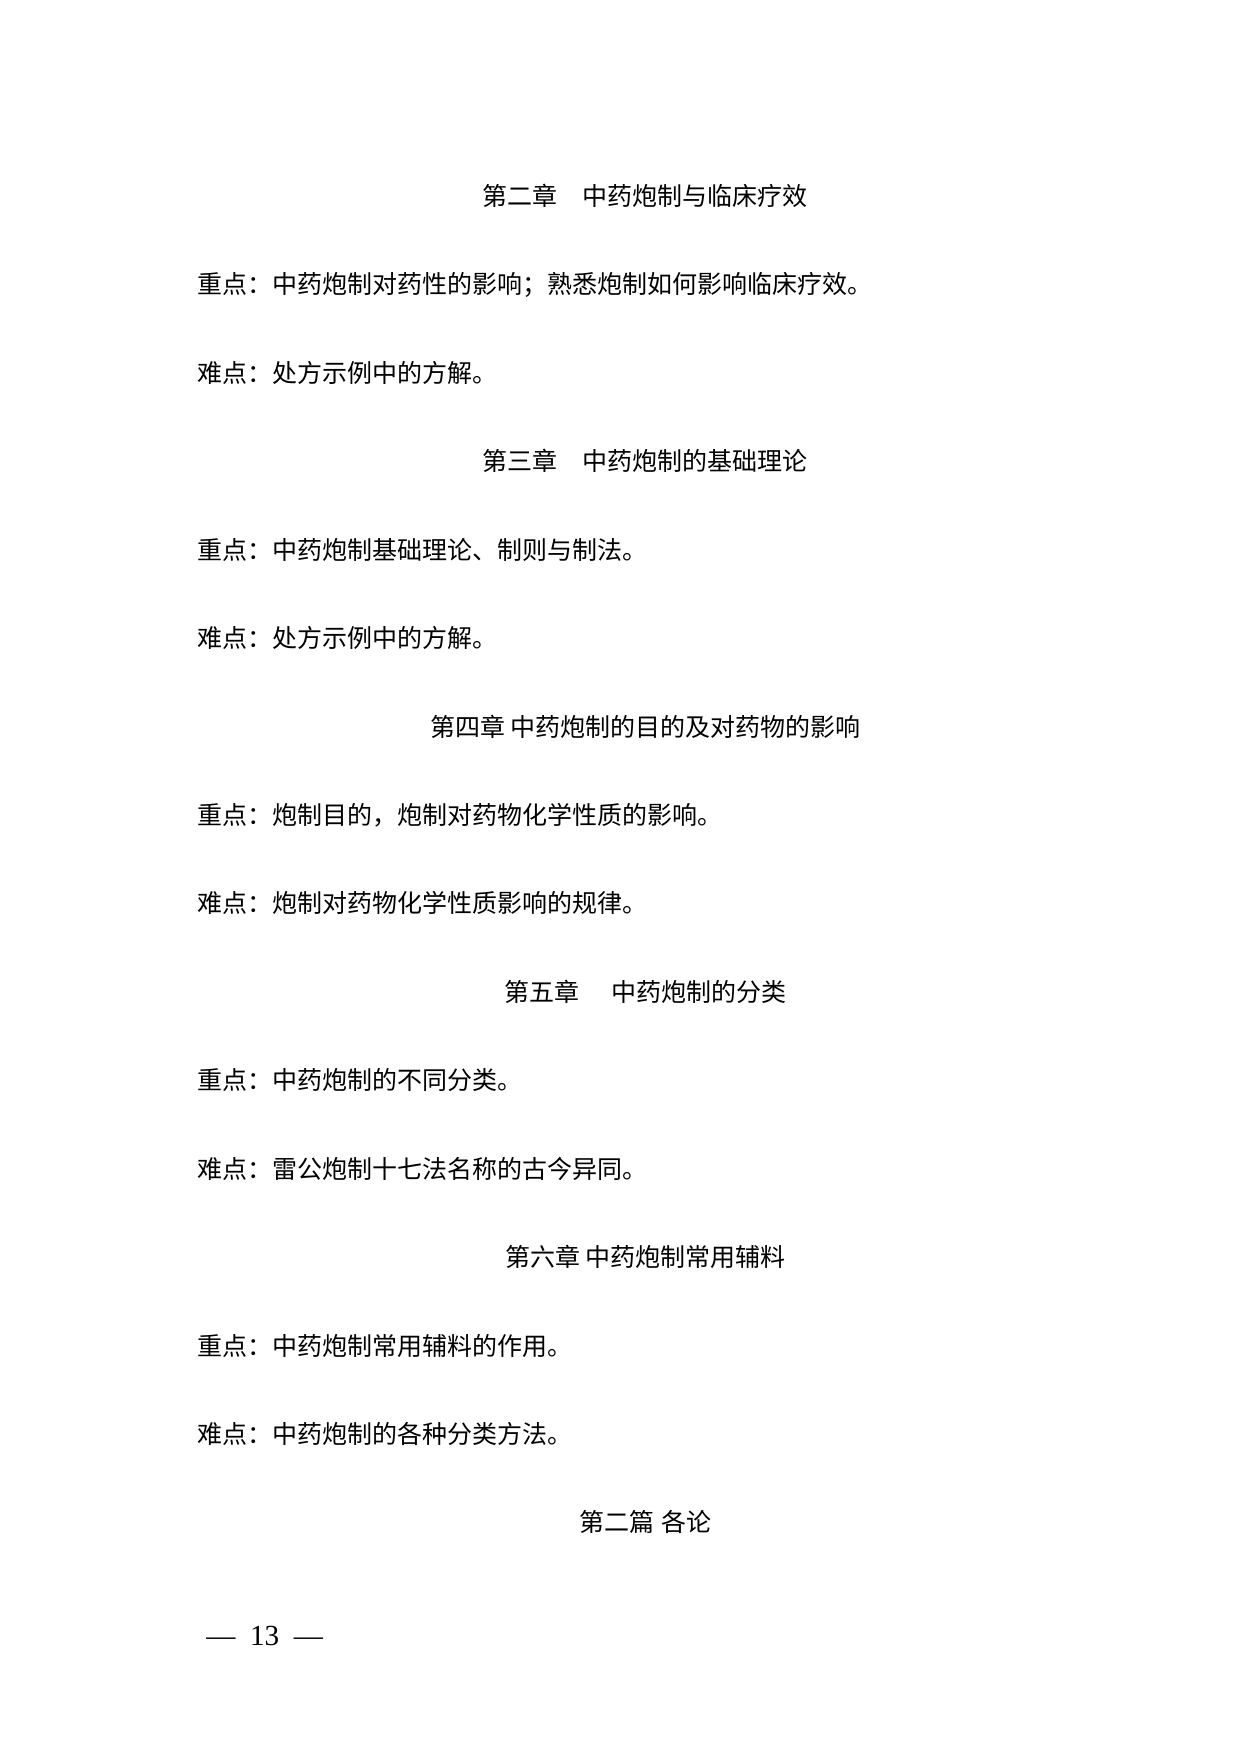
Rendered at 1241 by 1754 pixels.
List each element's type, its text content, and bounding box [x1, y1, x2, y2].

text 难点：处方示例中的方解。 [148, 604, 1092, 669]
text 重点：中药炮制常用辅料的作用。 [148, 1312, 1092, 1377]
text 难点：雷公炮制十七法名称的古今异同。 [148, 1135, 1092, 1200]
text 重点：中药炮制基础理论、制则与制法。 [148, 516, 1092, 581]
text 第三章 中药炮制的基础理论 [148, 427, 1092, 492]
text 重点：炮制目的，炮制对药物化学性质的影响。 [148, 781, 1092, 846]
text 第四章 中药炮制的目的及对药物的影响 [148, 693, 1092, 758]
text 第五章 中药炮制的分类 [148, 958, 1092, 1023]
text 第二章 中药炮制与临床疗效 [148, 162, 1092, 227]
text 重点：中药炮制的不同分类。 [148, 1046, 1092, 1111]
text 难点：中药炮制的各种分类方法。 [148, 1400, 1092, 1465]
text 第二篇 各论 [148, 1488, 1092, 1553]
text 难点：处方示例中的方解。 [148, 339, 1092, 404]
text 第六章 中药炮制常用辅料 [148, 1223, 1092, 1288]
text 重点：中药炮制对药性的影响；熟悉炮制如何影响临床疗效。 [148, 250, 1092, 315]
text 难点：炮制对药物化学性质影响的规律。 [148, 869, 1092, 934]
